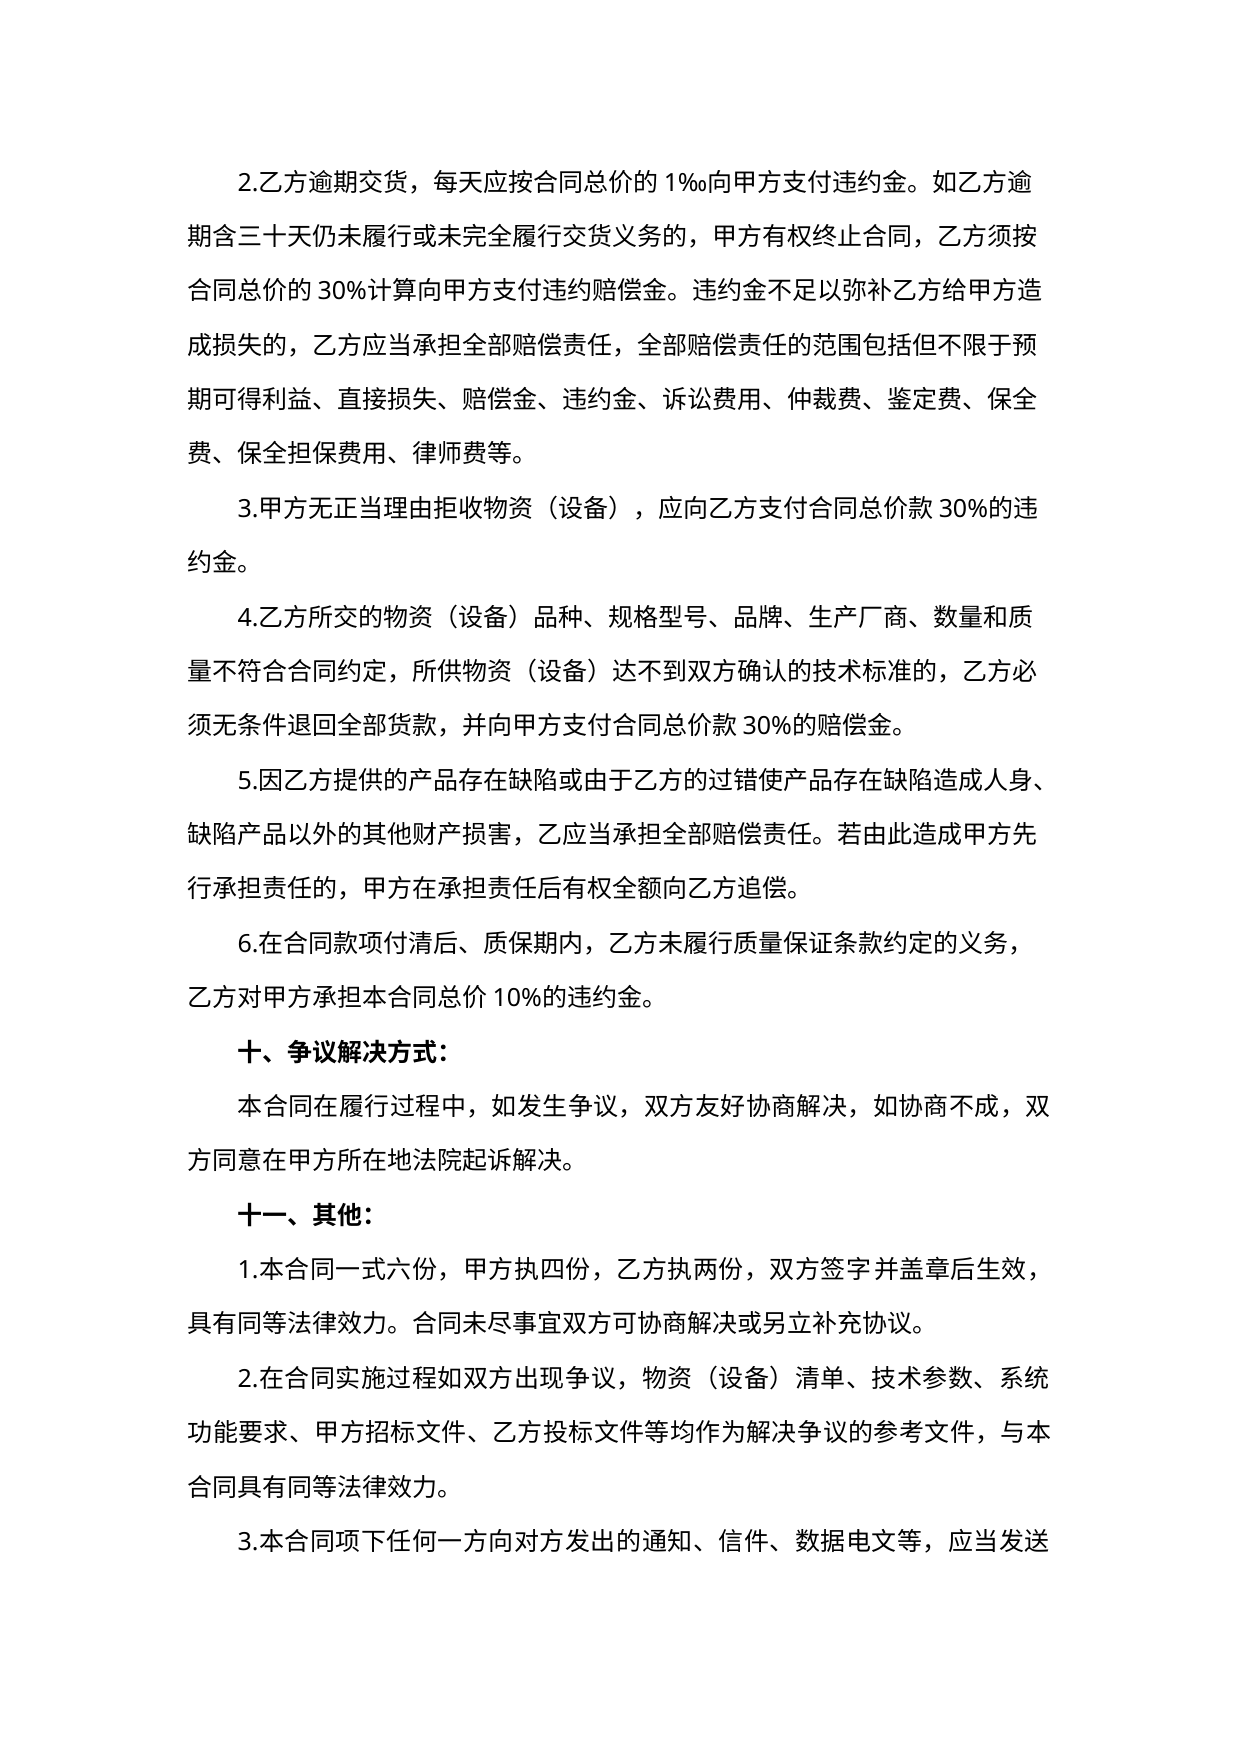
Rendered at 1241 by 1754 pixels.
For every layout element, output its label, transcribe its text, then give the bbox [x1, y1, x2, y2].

text 6.在合同款项付清后、质保期内，乙方未履行质量保证条款约定的义务，乙方对甲方承担本合同总价10%的违约金。 [187, 923, 1053, 1014]
text 十一、其他： [187, 1195, 1053, 1231]
text 十、争议解决方式： [187, 1032, 1053, 1068]
text 1.本合同一式六份，甲方执四份，乙方执两份，双方签字并盖章后生效，具有同等法律效力。合同未尽事宜双方可协商解决或另立补充协议。 [187, 1249, 1053, 1340]
text 3.甲方无正当理由拒收物资（设备），应向乙方支付合同总价款30%的违约金。 [187, 488, 1053, 579]
text 2.乙方逾期交货，每天应按合同总价的1‰向甲方支付违约金。如乙方逾期含三十天仍未履行或未完全履行交货义务的，甲方有权终止合同，乙方须按合同总价的30%计算向甲方支付违约赔偿金。违约金不足以弥补乙方给甲方造成损失的，乙方应当承担全部赔偿责任，全部赔偿责任的范围包括但不限于预期可得利益、直接损失、赔偿金、违约金、诉讼费用、仲裁费、鉴定费、保全费、保全担保费用、律师费等。 [187, 162, 1053, 470]
text 本合同在履行过程中，如发生争议，双方友好协商解决，如协商不成，双方同意在甲方所在地法院起诉解决。 [187, 1086, 1053, 1177]
text 4.乙方所交的物资（设备）品种、规格型号、品牌、生产厂商、数量和质量不符合合同约定，所供物资（设备）达不到双方确认的技术标准的，乙方必须无条件退回全部货款，并向甲方支付合同总价款30%的赔偿金。 [187, 597, 1053, 742]
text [187, 1521, 1053, 1558]
text 2.在合同实施过程如双方出现争议，物资（设备）清单、技术参数、系统功能要求、甲方招标文件、乙方投标文件等均作为解决争议的参考文件，与本合同具有同等法律效力。 [187, 1358, 1053, 1503]
text 5.因乙方提供的产品存在缺陷或由于乙方的过错使产品存在缺陷造成人身、缺陷产品以外的其他财产损害，乙应当承担全部赔偿责任。若由此造成甲方先行承担责任的，甲方在承担责任后有权全额向乙方追偿。 [187, 760, 1053, 905]
